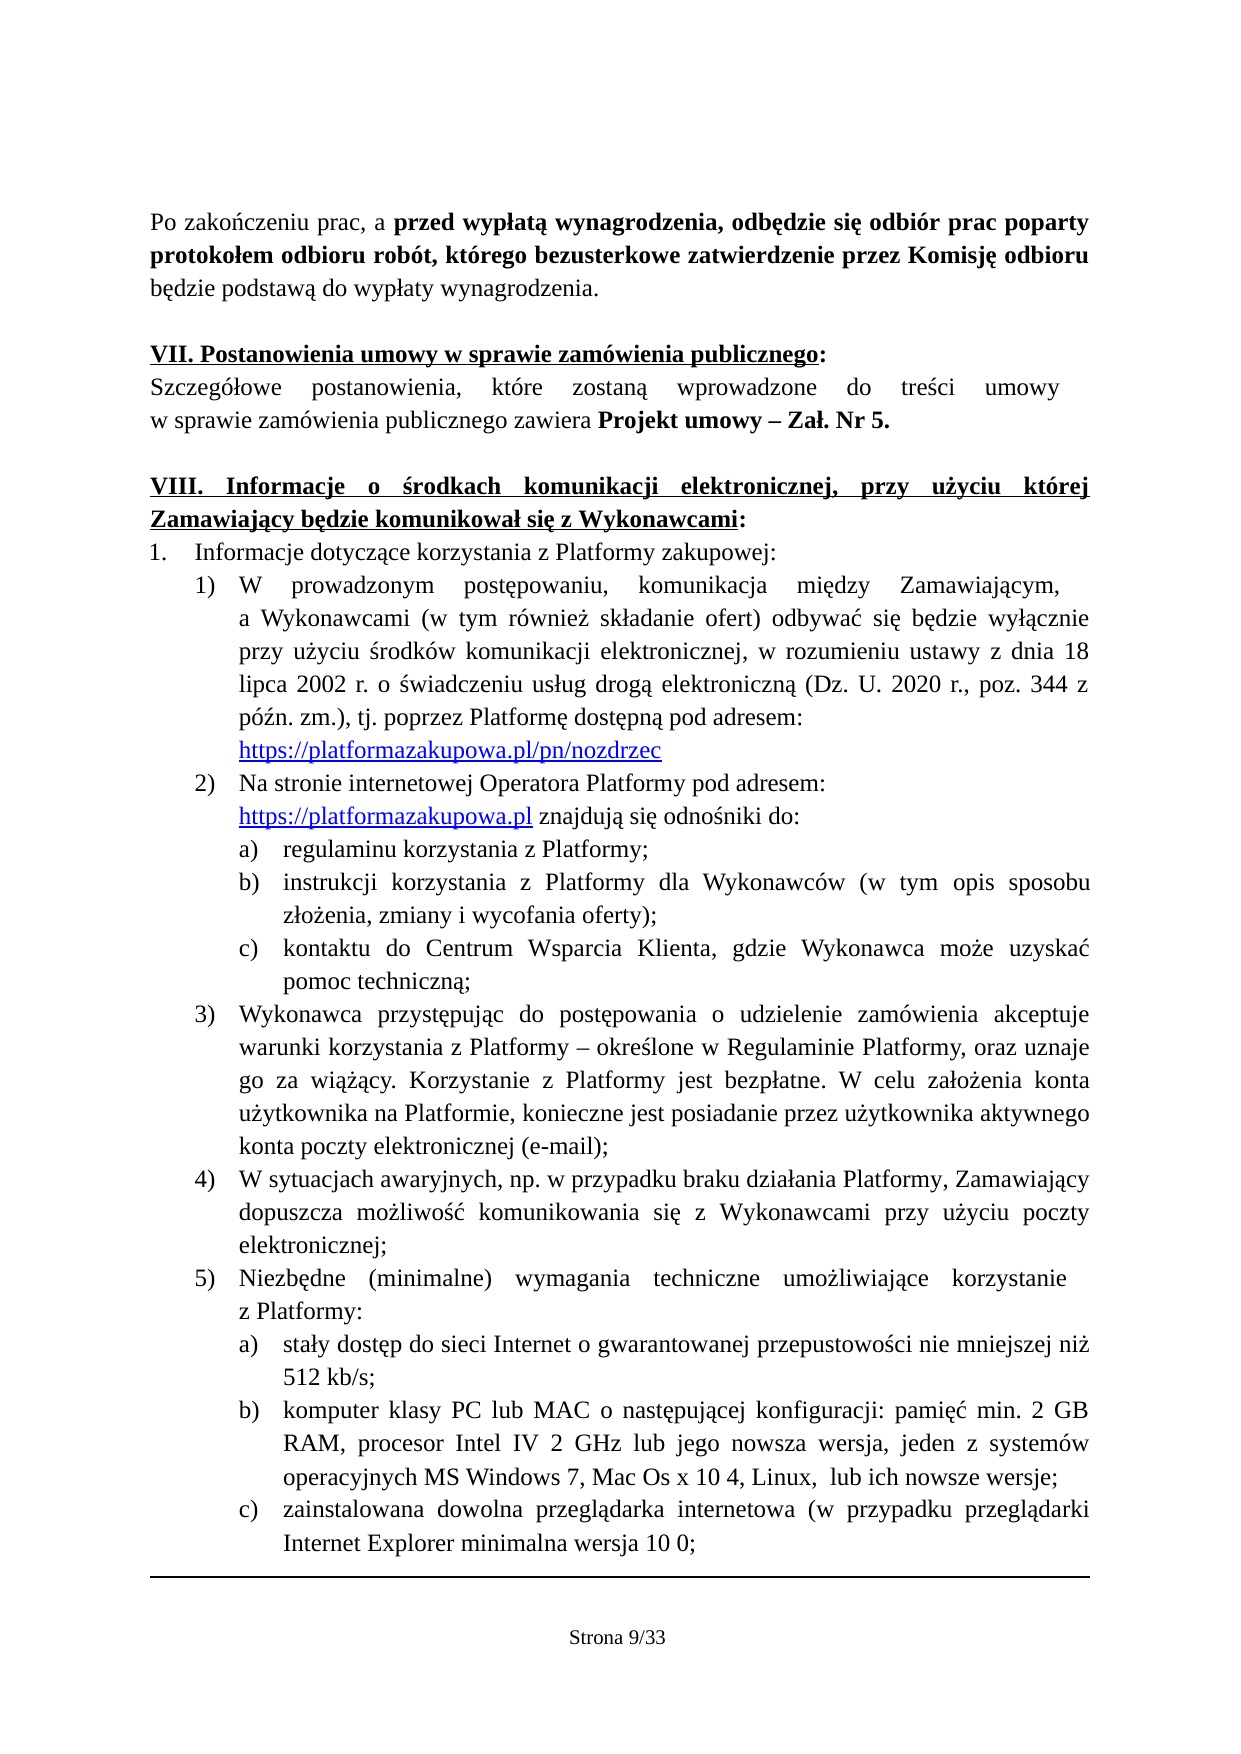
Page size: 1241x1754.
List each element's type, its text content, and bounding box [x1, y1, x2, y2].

text Po zakończeniu prac, a przed wypłatą wynagrodzenia, odbędzie się odbiór prac poparty protokołem odbioru robót, którego bezusterkowe zatwierdzenie przez Komisję odbioru będzie podstawą do wypłaty wynagrodzenia. [150, 207, 1090, 302]
text https://platformazakupowa.pl znajdują się odnośniki do: [239, 801, 1090, 830]
list stały dostęp do sieci Internet o gwarantowanej przepustowości nie mniejszej niż 512 kb/s; [239, 1329, 1090, 1391]
text VII. Postanowienia umowy w sprawie zamówienia publicznego: [150, 339, 1090, 368]
list instrukcji korzystania z Platformy dla Wykonawców (w tym opis sposobu złożenia, zmiany i wycofania oferty); [239, 867, 1090, 929]
list regulaminu korzystania z Platformy; [239, 834, 1090, 863]
list Niezbędne (minimalne) wymagania techniczne umożliwiające korzystanie z Platformy: [194, 1263, 1090, 1325]
text VIII. Informacje o środkach komunikacji elektronicznej, przy użyciu której Zamawiający będzie komunikował się z Wykonawcami: [150, 497, 1090, 533]
text Szczegółowe postanowienia, które zostaną wprowadzone do treści umowy w sprawie zamówienia publicznego zawiera Projekt umowy – Zał. Nr 5. [150, 372, 1090, 434]
list komputer klasy PC lub MAC o następującej konfiguracji: pamięć min. 2 GB RAM, procesor Intel IV 2 GHz lub jego nowsza wersja, jeden z systemów operacyjnych MS Windows 7, Mac Os x 10 4, Linux, lub ich nowsze wersje; [239, 1396, 1090, 1490]
list kontaktu do Centrum Wsparcia Klienta, gdzie Wykonawca może uzyskać pomoc techniczną; [239, 933, 1090, 995]
text VIII. Informacje o środkach komunikacji elektronicznej, przy użyciu której Zamawiający będzie komunikował się z Wykonawcami: [150, 471, 1090, 496]
list Wykonawca przystępując do postępowania o udzielenie zamówienia akceptuje warunki korzystania z Platformy – określone w Regulaminie Platformy, oraz uznaje go za wiążący. Korzystanie z Platformy jest bezpłatne. W celu założenia konta użytkownika na Platformie, konieczne jest posiadanie przez użytkownika aktywnego konta poczty elektronicznej (e-mail); [194, 999, 1090, 1160]
list Na stronie internetowej Operatora Platformy pod adresem: [194, 768, 1090, 797]
list zainstalowana dowolna przeglądarka internetowa (w przypadku przeglądarki Internet Explorer minimalna wersja 10 0; [239, 1494, 1090, 1556]
list Informacje dotyczące korzystania z Platformy zakupowej: [148, 537, 1090, 566]
text https://platformazakupowa.pl/pn/nozdrzec [239, 735, 1090, 764]
list W prowadzonym postępowaniu, komunikacja między Zamawiającym, a Wykonawcami (w tym również składanie ofert) odbywać się będzie wyłącznie przy użyciu środków komunikacji elektronicznej, w rozumieniu ustawy z dnia 18 lipca 2002 r. o świadczeniu usług drogą elektroniczną (Dz. U. 2020 r., poz. 344 z późn. zm.), tj. poprzez Platformę dostępną pod adresem: [194, 570, 1090, 731]
list W sytuacjach awaryjnych, np. w przypadku braku działania Platformy, Zamawiający dopuszcza możliwość komunikowania się z Wykonawcami przy użyciu poczty elektronicznej; [194, 1164, 1090, 1259]
